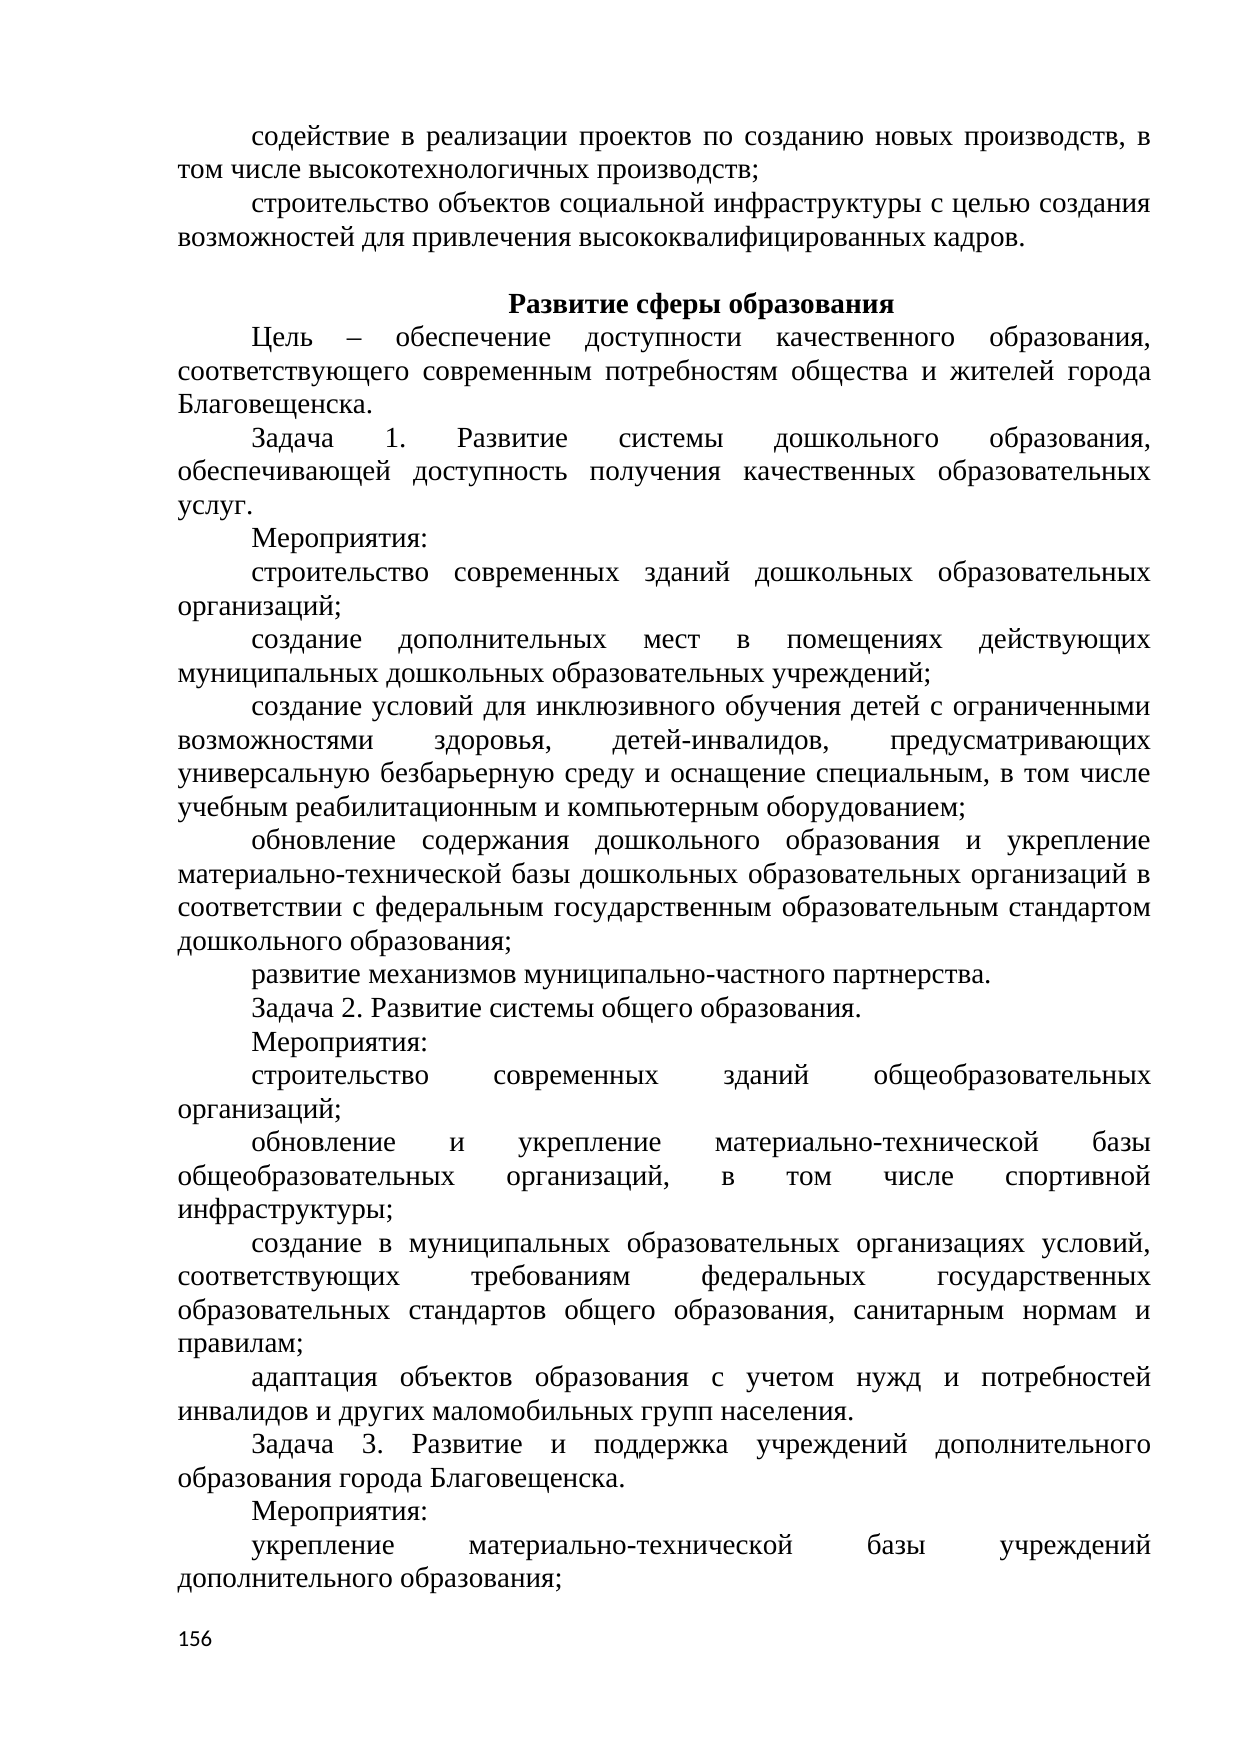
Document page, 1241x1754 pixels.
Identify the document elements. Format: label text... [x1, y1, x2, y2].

text обновление и укрепление материально-технической базы общеобразовательных организаций, в том числе спортивной инфраструктуры; [177, 1124, 1152, 1225]
text строительство объектов социальной инфраструктуры с целью создания возможностей для привлечения высококвалифицированных кадров. [177, 185, 1152, 252]
text Задача 1. Развитие системы дошкольного образования, обеспечивающей доступность получения качественных образовательных услуг. [177, 420, 1152, 521]
text создание в муниципальных образовательных организациях условий, соответствующих требованиям федеральных государственных образовательных стандартов общего образования, санитарным нормам и правилам; [177, 1225, 1152, 1359]
text адаптация объектов образования с учетом нужд и потребностей инвалидов и других маломобильных групп населения. [177, 1359, 1152, 1426]
text Задача 2. Развитие системы общего образования. [177, 990, 1152, 1024]
text Мероприятия: [177, 1493, 1152, 1527]
text Развитие сферы образования [177, 286, 1152, 319]
text создание условий для инклюзивного обучения детей с ограниченными возможностями здоровья, детей-инвалидов, предусматривающих универсальную безбарьерную среду и оснащение специальным, в том числе учебным реабилитационным и компьютерным оборудованием; [177, 688, 1152, 822]
text развитие механизмов муниципально-частного партнерства. [177, 957, 1152, 990]
text Мероприятия: [177, 521, 1152, 554]
text Задача 3. Развитие и поддержка учреждений дополнительного образования города Благовещенска. [177, 1426, 1152, 1493]
text создание дополнительных мест в помещениях действующих муниципальных дошкольных образовательных учреждений; [177, 621, 1152, 688]
text Мероприятия: [177, 1024, 1152, 1057]
text строительство современных зданий дошкольных образовательных организаций; [177, 554, 1152, 621]
text укрепление материально-технической базы учреждений дополнительного образования; [177, 1527, 1152, 1594]
text Цель – обеспечение доступности качественного образования, соответствующего современным потребностям общества и жителей города Благовещенска. [177, 319, 1152, 420]
text содействие в реализации проектов по созданию новых производств, в том числе высокотехнологичных производств; [177, 118, 1152, 185]
text обновление содержания дошкольного образования и укрепление материально-технической базы дошкольных образовательных организаций в соответствии с федеральным государственным образовательным стандартом дошкольного образования; [177, 822, 1152, 957]
text строительство современных зданий общеобразовательных организаций; [177, 1057, 1152, 1124]
